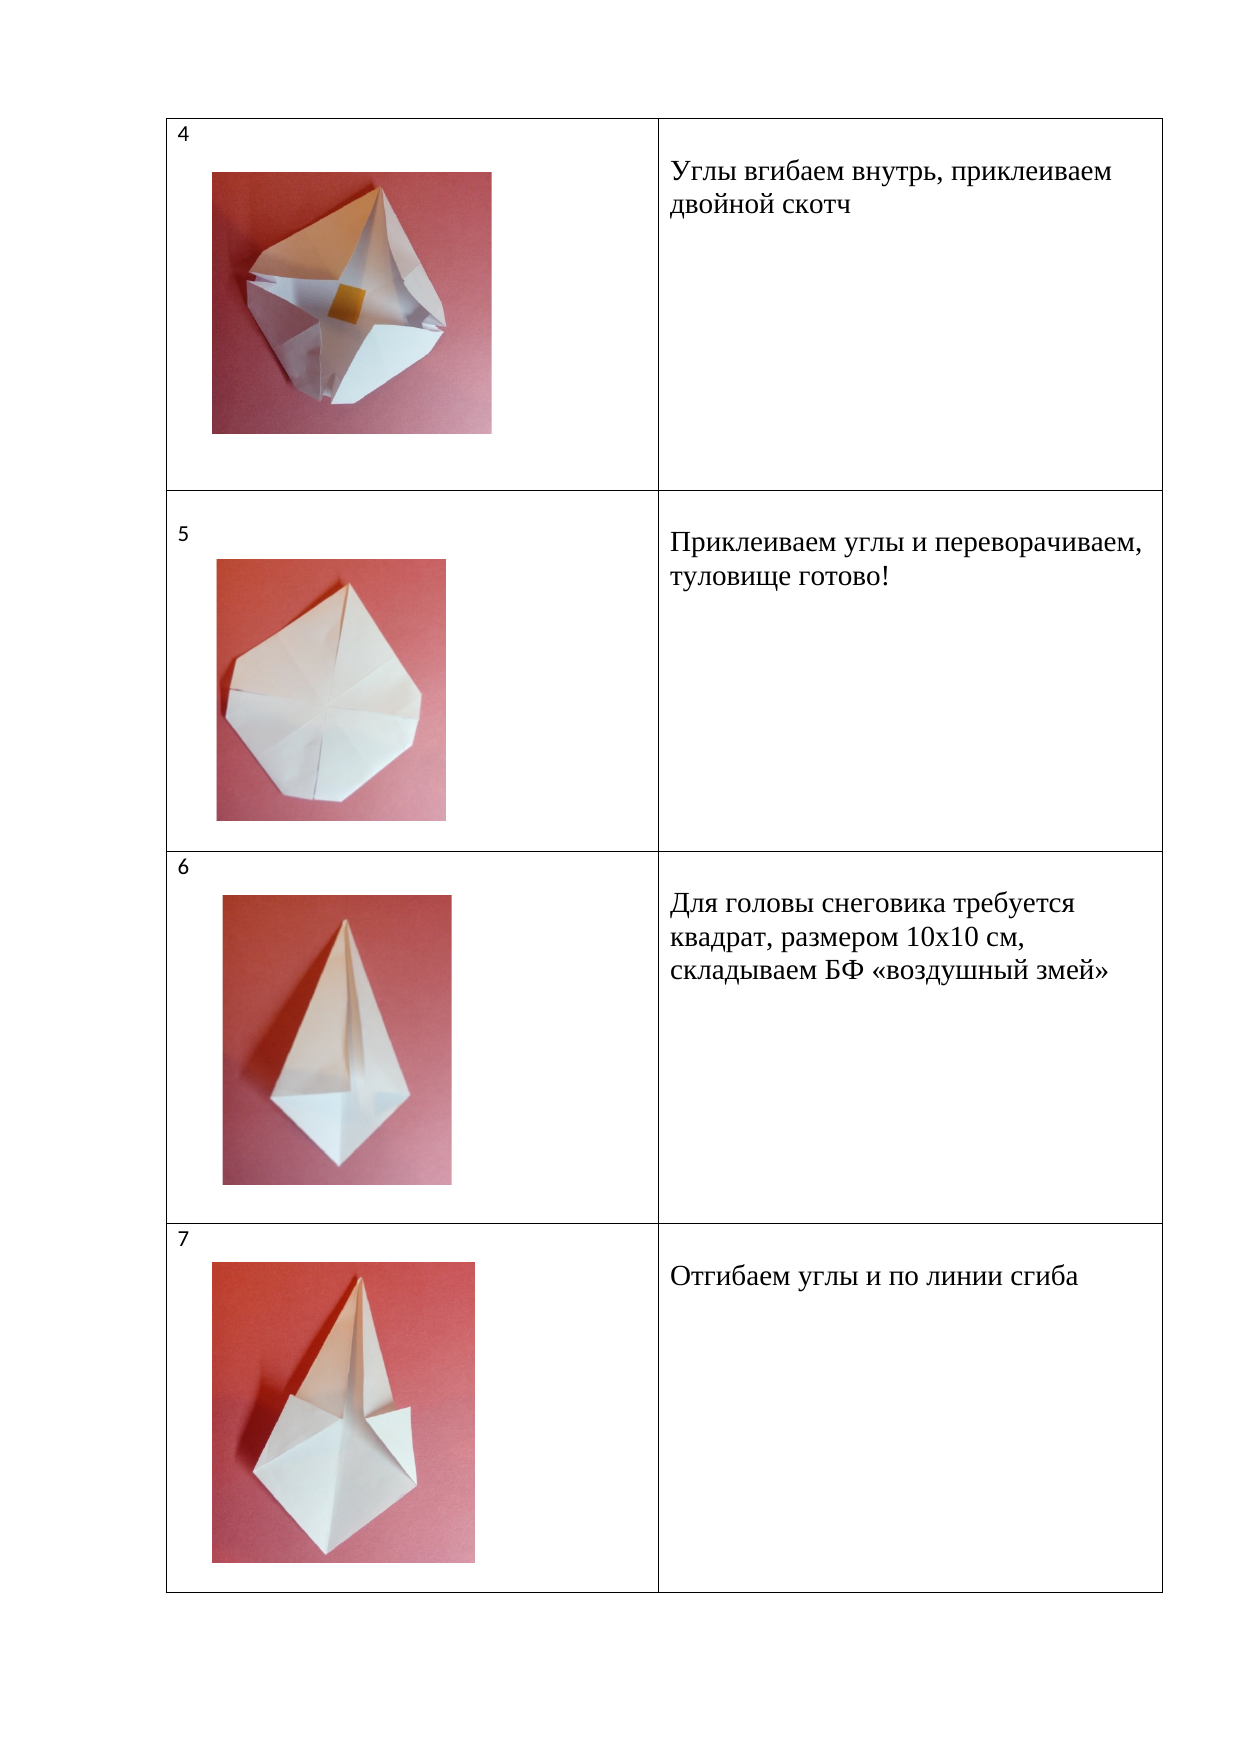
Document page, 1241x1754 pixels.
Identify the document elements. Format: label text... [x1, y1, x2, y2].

table_cell Для головы снеговика требуется квадрат, размером 10х10 см, складываем БФ «воздушный змей» [659, 852, 1162, 1223]
picture [222, 895, 452, 1185]
picture [212, 172, 492, 434]
table_cell 6 [167, 852, 658, 1223]
table_cell Углы вгибаем внутрь, приклеиваем двойной скотч [659, 119, 1162, 490]
table_cell 7 [167, 1224, 658, 1592]
table_cell 5 [167, 491, 658, 851]
table_cell Приклеиваем углы и переворачиваем, туловище готово! [659, 491, 1162, 851]
table_cell 4 [167, 119, 658, 490]
table_cell Отгибаем углы и по линии сгиба [659, 1224, 1162, 1592]
picture [217, 559, 446, 821]
picture [212, 1262, 475, 1563]
